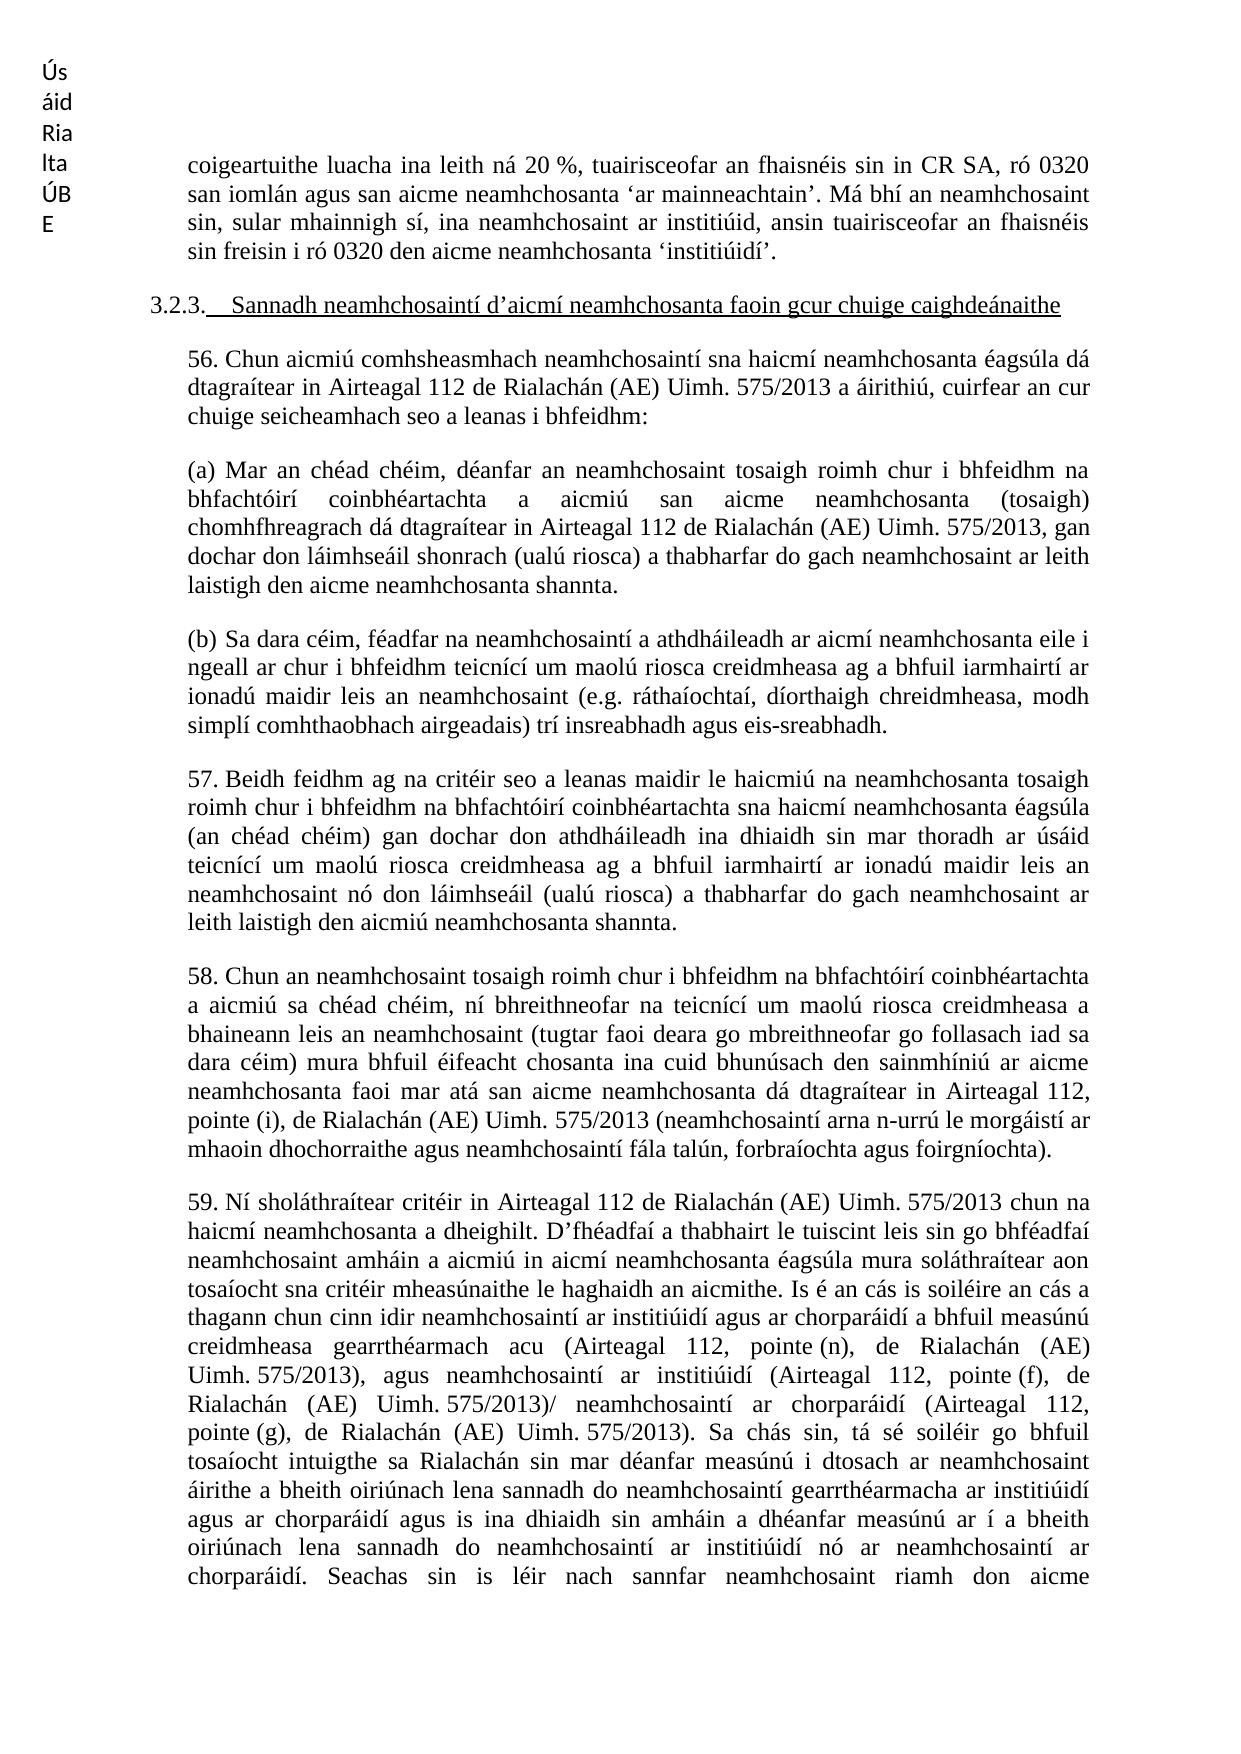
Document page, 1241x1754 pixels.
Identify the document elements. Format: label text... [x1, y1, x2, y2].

text (b) Sa dara céim, féadfar na neamhchosaintí a athdháileadh ar aicmí neamhchosanta eile i ngeall ar chur i bhfeidhm teicnící um maolú riosca creidmheasa ag a bhfuil iarmhairtí ar ionadú maidir leis an neamhchosaint (e.g. ráthaíochtaí, díorthaigh chreidmheasa, modh simplí comhthaobhach airgeadais) trí insreabhadh agus eis-sreabhadh. [187, 624, 1090, 739]
list 3.2.3. Sannadh neamhchosaintí d’aicmí neamhchosanta faoin gcur chuige caighdeánaithe [150, 290, 1090, 319]
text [187, 150, 1090, 265]
text (a) Mar an chéad chéim, déanfar an neamhchosaint tosaigh roimh chur i bhfeidhm na bhfachtóirí coinbhéartachta a aicmiú san aicme neamhchosanta (tosaigh) chomhfhreagrach dá dtagraítear in Airteagal 112 de Rialachán (AE) Uimh. 575/2013, gan dochar don láimhseáil shonrach (ualú riosca) a thabharfar do gach neamhchosaint ar leith laistigh den aicme neamhchosanta shannta. [187, 455, 1090, 599]
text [187, 1187, 1090, 1590]
